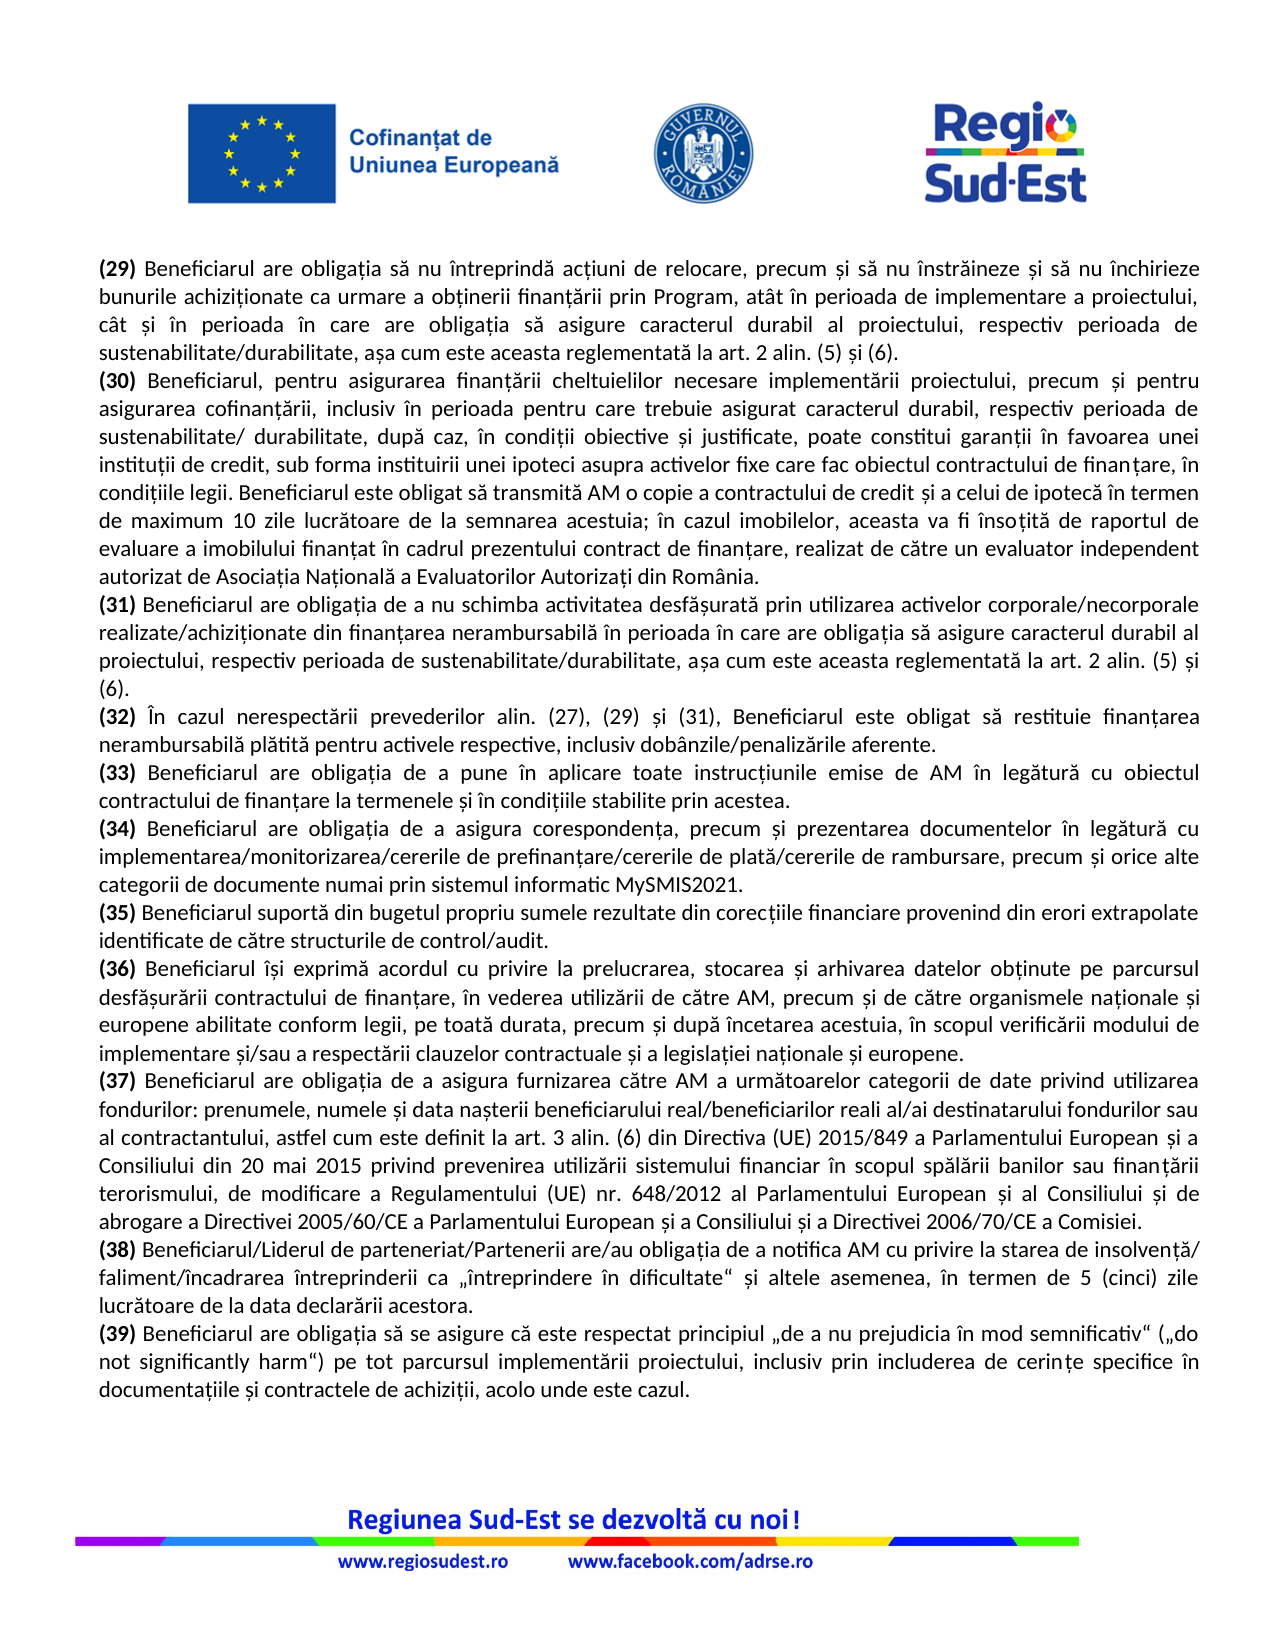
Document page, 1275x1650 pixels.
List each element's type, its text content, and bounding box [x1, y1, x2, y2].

text (36) Beneficiarul îşi exprimă acordul cu privire la prelucrarea, stocarea şi arhivarea datelor obţinute pe parcursul desfăşurării contractului de finanţare, în vederea utilizării de către AM, precum şi de către organismele naţionale şi europene abilitate conform legii, pe toată durata, precum şi după încetarea acestuia, în scopul verificării modului de implementare şi/sau a respectării clauzelor contractuale şi a legislaţiei naţionale şi europene. [98, 954, 1200, 1067]
text (30) Beneficiarul, pentru asigurarea finanţării cheltuielilor necesare implementării proiectului, precum şi pentru asigurarea cofinanţării, inclusiv în perioada pentru care trebuie asigurat caracterul durabil, respectiv perioada de sustenabilitate/ durabilitate, după caz, în condiţii obiective şi justificate, poate constitui garanţii în favoarea unei instituţii de credit, sub forma instituirii unei ipoteci asupra activelor fixe care fac obiectul contractului de finanţare, în condiţiile legii. Beneficiarul este obligat să transmită AM o copie a contractului de credit şi a celui de ipotecă în termen de maximum 10 zile lucrătoare de la semnarea acestuia; în cazul imobilelor, aceasta va fi însoţită de raportul de evaluare a imobilului finanţat în cadrul prezentului contract de finanţare, realizat de către un evaluator independent autorizat de Asociaţia Naţională a Evaluatorilor Autorizaţi din România. [98, 366, 1200, 590]
text (34) Beneficiarul are obligaţia de a asigura corespondenţa, precum şi prezentarea documentelor în legătură cu implementarea/monitorizarea/cererile de prefinanţare/cererile de plată/cererile de rambursare, precum şi orice alte categorii de documente numai prin sistemul informatic MySMIS2021. [98, 814, 1200, 898]
text (37) Beneficiarul are obligaţia de a asigura furnizarea către AM a următoarelor categorii de date privind utilizarea fondurilor: prenumele, numele şi data naşterii beneficiarului real/beneficiarilor reali al/ai destinatarului fondurilor sau al contractantului, astfel cum este definit la art. 3 alin. (6) din Directiva (UE) 2015/849 a Parlamentului European şi a Consiliului din 20 mai 2015 privind prevenirea utilizării sistemului financiar în scopul spălării banilor sau finanţării terorismului, de modificare a Regulamentului (UE) nr. 648/2012 al Parlamentului European şi al Consiliului şi de abrogare a Directivei 2005/60/CE a Parlamentului European şi a Consiliului şi a Directivei 2006/70/CE a Comisiei. [98, 1067, 1200, 1235]
picture [155, 73, 1120, 226]
text (39) Beneficiarul are obligaţia să se asigure că este respectat principiul „de a nu prejudicia în mod semnificativ“ („do not significantly harm“) pe tot parcursul implementării proiectului, inclusiv prin includerea de cerinţe specifice în documentaţiile şi contractele de achiziţii, acolo unde este cazul. [98, 1319, 1200, 1403]
picture [75, 1508, 1079, 1577]
text (32) În cazul nerespectării prevederilor alin. (27), (29) şi (31), Beneficiarul este obligat să restituie finanţarea nerambursabilă plătită pentru activele respective, inclusiv dobânzile/penalizările aferente. [98, 702, 1200, 758]
text (33) Beneficiarul are obligaţia de a pune în aplicare toate instrucţiunile emise de AM în legătură cu obiectul contractului de finanţare la termenele şi în condiţiile stabilite prin acestea. [98, 758, 1200, 814]
text (31) Beneficiarul are obligaţia de a nu schimba activitatea desfăşurată prin utilizarea activelor corporale/necorporale realizate/achiziţionate din finanţarea nerambursabilă în perioada în care are obligaţia să asigure caracterul durabil al proiectului, respectiv perioada de sustenabilitate/durabilitate, aşa cum este aceasta reglementată la art. 2 alin. (5) şi (6). [98, 590, 1200, 702]
text (35) Beneficiarul suportă din bugetul propriu sumele rezultate din corecţiile financiare provenind din erori extrapolate identificate de către structurile de control/audit. [98, 898, 1200, 954]
text (38) Beneficiarul/Liderul de parteneriat/Partenerii are/au obligaţia de a notifica AM cu privire la starea de insolvenţă/ faliment/încadrarea întreprinderii ca „întreprindere în dificultate“ şi altele asemenea, în termen de 5 (cinci) zile lucrătoare de la data declarării acestora. [98, 1235, 1200, 1319]
text (29) Beneficiarul are obligaţia să nu întreprindă acţiuni de relocare, precum şi să nu înstrăineze şi să nu închirieze bunurile achiziţionate ca urmare a obţinerii finanţării prin Program, atât în perioada de implementare a proiectului, cât şi în perioada în care are obligaţia să asigure caracterul durabil al proiectului, respectiv perioada de sustenabilitate/durabilitate, aşa cum este aceasta reglementată la art. 2 alin. (5) şi (6). [98, 254, 1200, 366]
